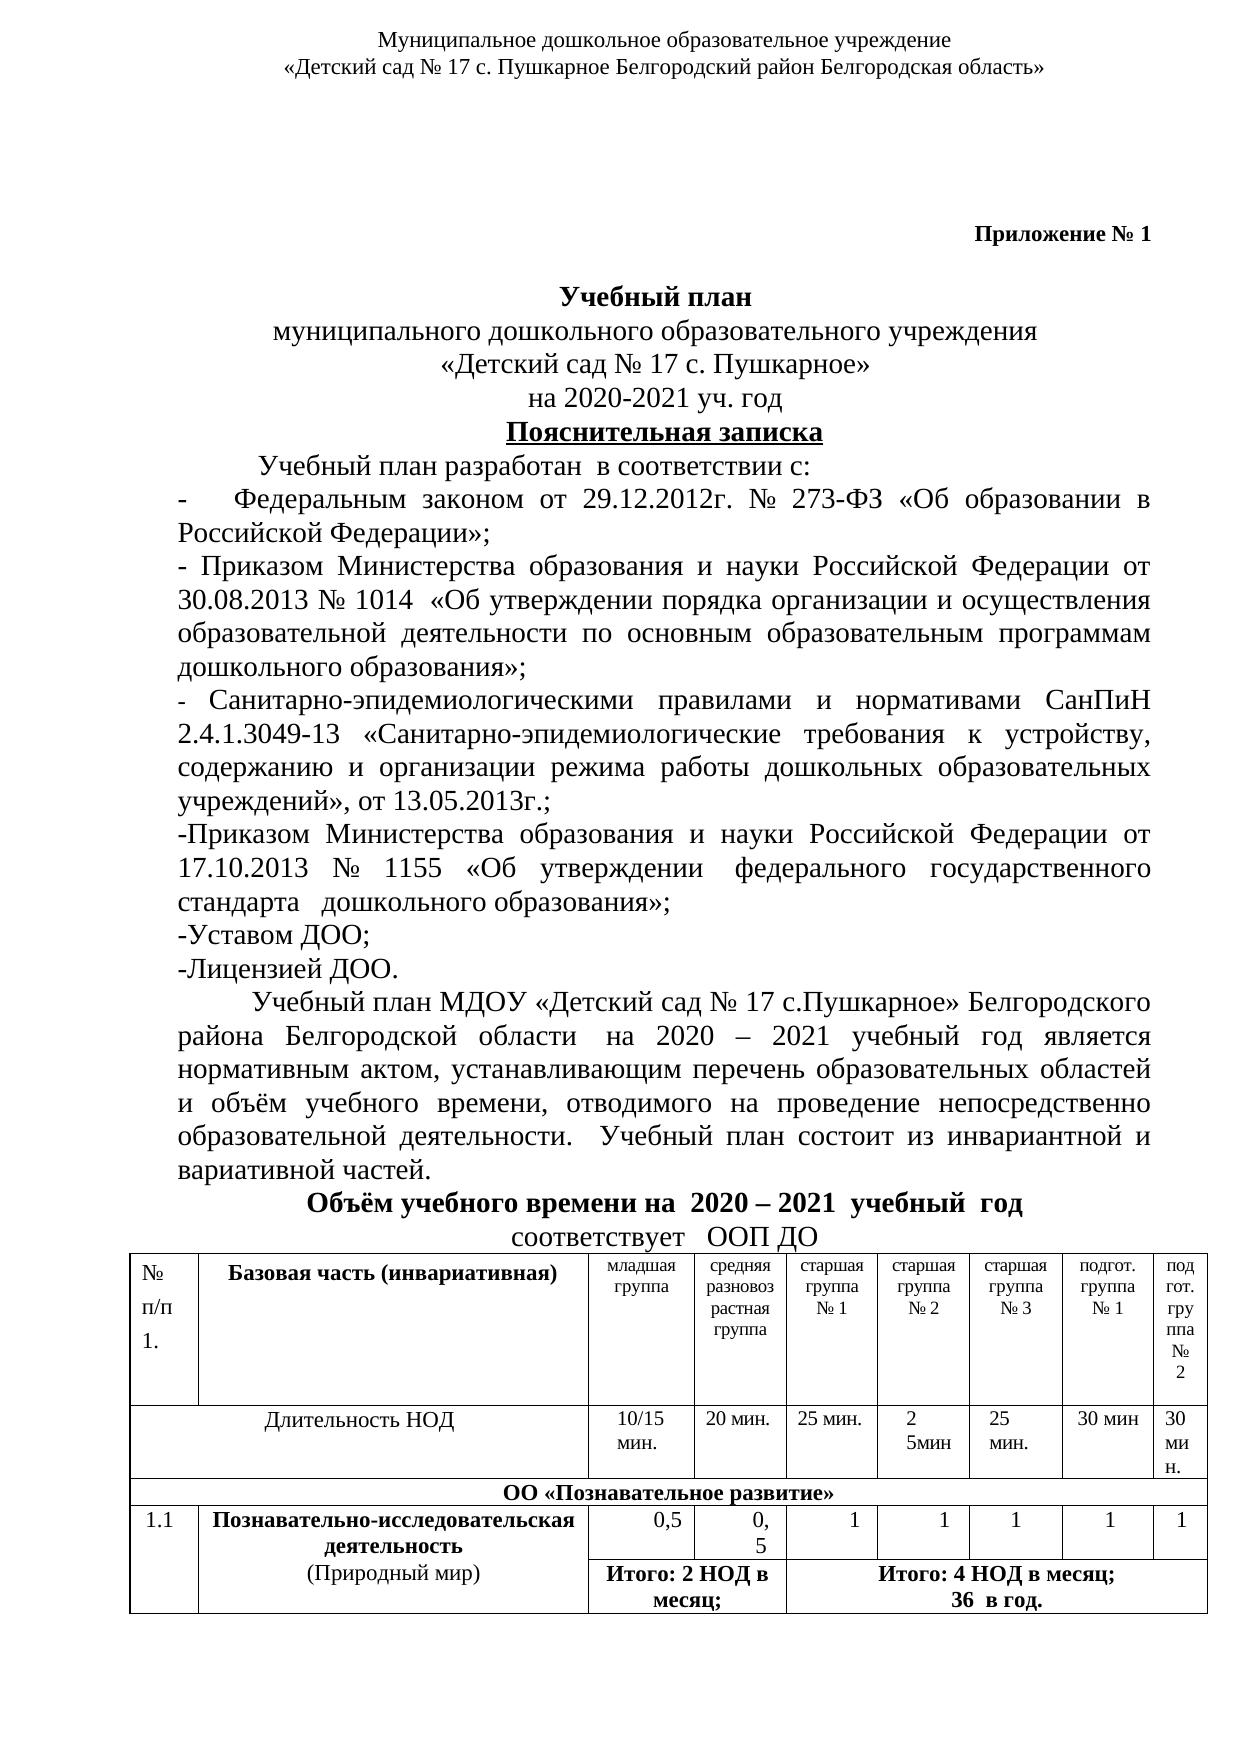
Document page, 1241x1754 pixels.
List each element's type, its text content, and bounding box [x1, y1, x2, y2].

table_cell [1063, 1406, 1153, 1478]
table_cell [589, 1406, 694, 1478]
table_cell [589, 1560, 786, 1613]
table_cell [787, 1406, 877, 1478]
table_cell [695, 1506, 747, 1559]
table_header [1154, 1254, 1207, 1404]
text -Лицензией ДОО. [177, 951, 1152, 984]
text Приложение № 1 [177, 220, 1152, 246]
text -Приказом Министерства образования и науки Российской Федерации от 17.10.2013 № 1155 «Об утверждении федерального государственного стандарта дошкольного образования»; [177, 817, 1152, 917]
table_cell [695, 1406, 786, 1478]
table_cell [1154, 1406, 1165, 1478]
text Учебный план МДОУ «Детский сад № 17 с.Пушкарное» Белгородского района Белгородской области на 2020 – 2021 учебный год является нормативным актом, устанавливающим перечень образовательных областей и объём учебного времени, отводимого на проведение непосредственно образовательной деятельности. Учебный план состоит из инвариантной и вариативной частей. [177, 984, 1152, 1186]
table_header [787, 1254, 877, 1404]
text - Федеральным законом от 29.12.2012г. № 273-ФЗ «Об образовании в Российской Федерации»; [177, 481, 1152, 548]
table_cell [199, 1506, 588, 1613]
text Пояснительная записка [177, 414, 1152, 448]
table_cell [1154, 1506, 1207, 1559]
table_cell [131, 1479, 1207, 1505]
text соответствует ООП ДО [177, 1219, 1152, 1253]
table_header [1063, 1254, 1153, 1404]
text - Приказом Министерства образования и науки Российской Федерации от 30.08.2013 № 1014 «Об утверждении порядка организации и осуществления образовательной деятельности по основным образовательным программам дошкольного образования»; [177, 548, 1152, 682]
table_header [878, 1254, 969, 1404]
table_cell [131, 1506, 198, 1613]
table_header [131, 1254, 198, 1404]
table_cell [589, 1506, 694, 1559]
text Учебный план разработан в соответствии с: [177, 448, 1133, 481]
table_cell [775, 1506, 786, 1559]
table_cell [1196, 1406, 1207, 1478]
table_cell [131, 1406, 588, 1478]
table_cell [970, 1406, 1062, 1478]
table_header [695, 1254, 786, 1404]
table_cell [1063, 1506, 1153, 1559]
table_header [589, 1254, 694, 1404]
text «Детский сад № 17 с. Пушкарное» [177, 347, 1133, 381]
text -Уставом ДОО; [177, 917, 1152, 951]
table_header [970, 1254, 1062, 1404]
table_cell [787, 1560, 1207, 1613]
text Объём учебного времени на 2020 – 2021 учебный год [177, 1186, 1152, 1219]
text на 2020-2021 уч. год [177, 381, 1133, 414]
text муниципального дошкольного образовательного учреждения [177, 313, 1133, 347]
text - Санитарно-эпидемиологическими правилами и нормативами СанПиН 2.4.1.3049-13 «Санитарно-эпидемиологические требования к устройству, содержанию и организации режима работы дошкольных образовательных учреждений», от 13.05.2013г.; [177, 682, 1152, 817]
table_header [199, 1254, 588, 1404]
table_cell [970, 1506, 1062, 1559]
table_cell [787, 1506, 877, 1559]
text Учебный план [177, 280, 1133, 313]
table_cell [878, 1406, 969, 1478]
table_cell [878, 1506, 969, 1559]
